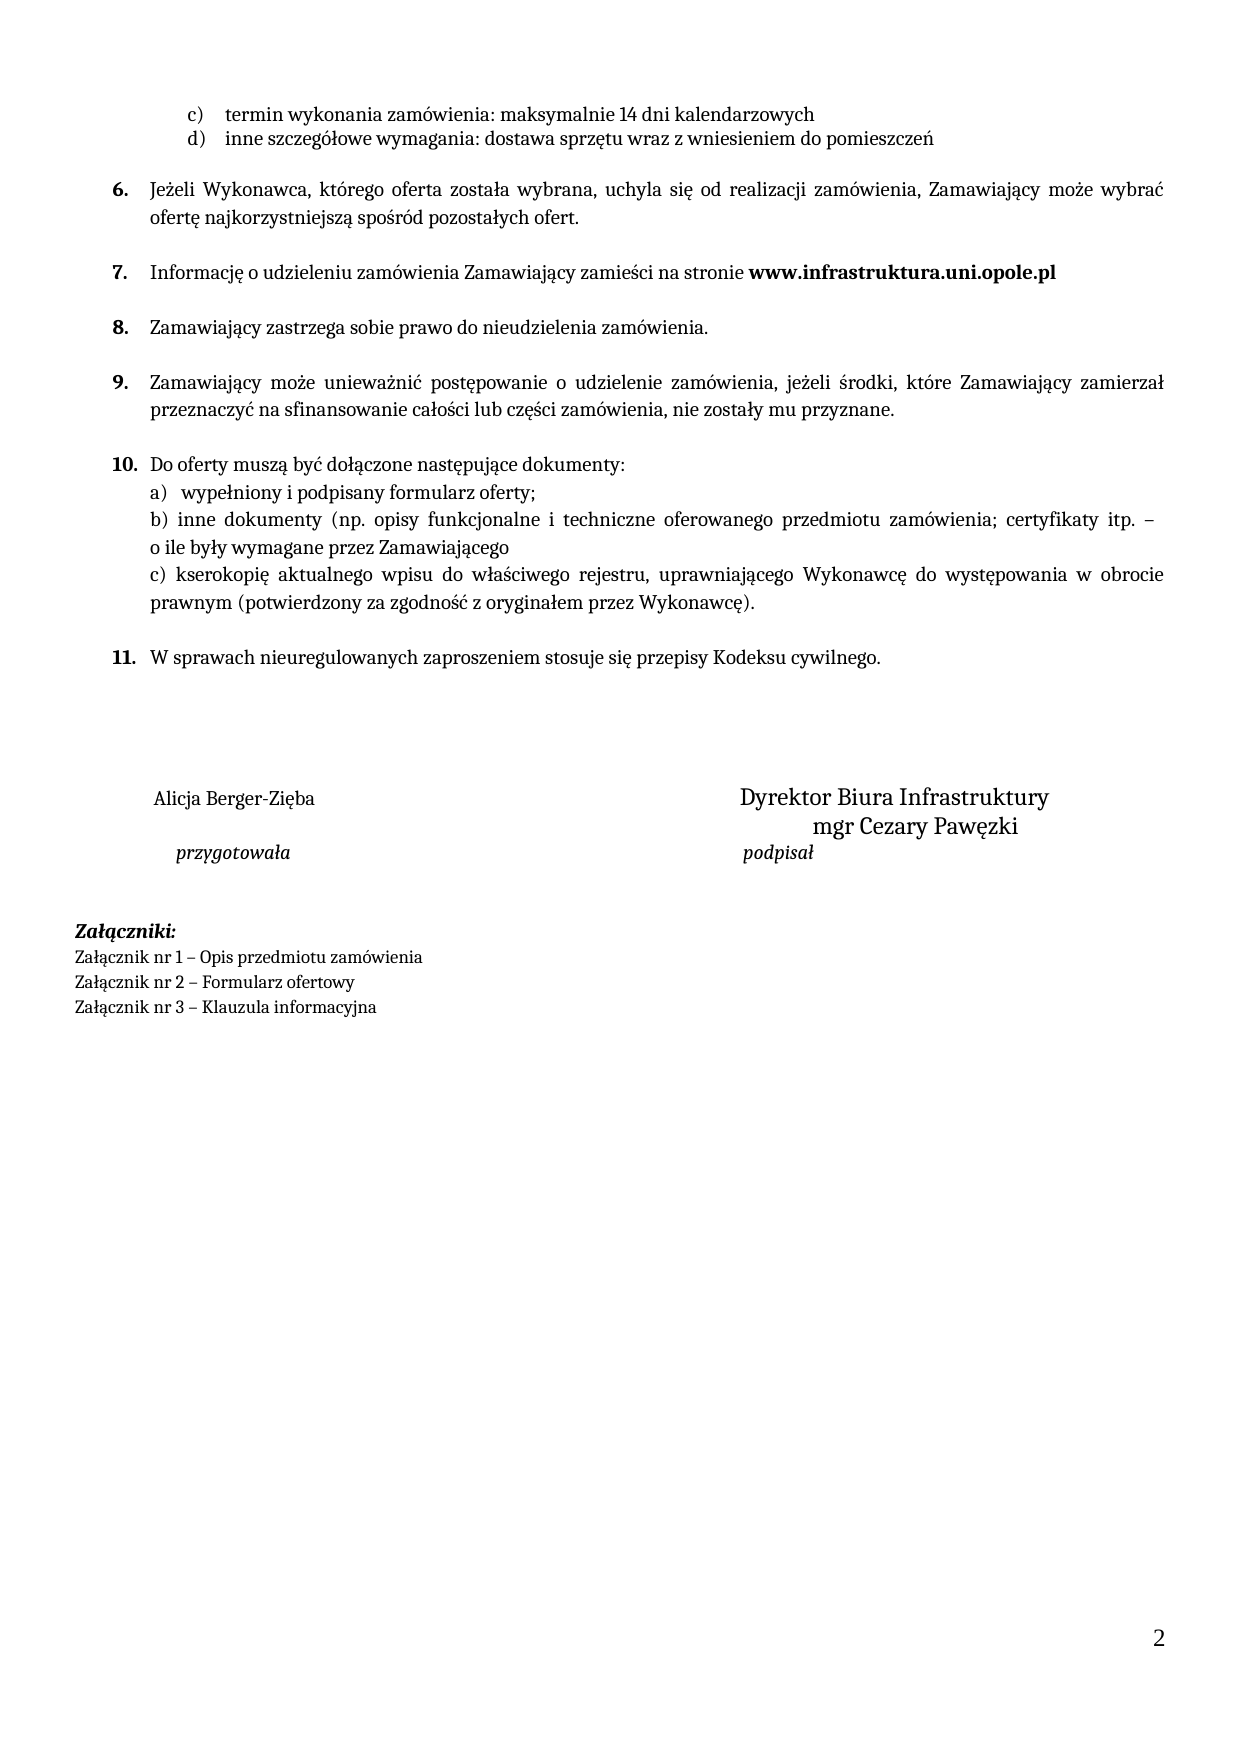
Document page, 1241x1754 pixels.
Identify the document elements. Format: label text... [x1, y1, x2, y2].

list inne szczegółowe wymagania: dostawa sprzętu wraz z wniesieniem do pomieszczeń [187, 126, 1165, 150]
text b) inne dokumenty (np. opisy funkcjonalne i techniczne oferowanego przedmiotu zamówienia; certyfikaty itp. – o ile były wymagane przez Zamawiającego [150, 508, 1165, 559]
list termin wykonania zamówienia: maksymalnie 14 dni kalendarzowych [187, 102, 1165, 126]
text Załącznik nr 3 – Klauzula informacyjna [75, 996, 1165, 1018]
text c) kserokopię aktualnego wpisu do właściwego rejestru, uprawniającego Wykonawcę do występowania w obrocie prawnym (potwierdzony za zgodność z oryginałem przez Wykonawcę). [150, 563, 1165, 614]
list Informację o udzieleniu zamówienia Zamawiający zamieści na stronie www.infrastruktura.uni.opole.pl [112, 260, 1165, 284]
text mgr Cezary Pawęzki [739, 812, 1165, 840]
list Zamawiający może unieważnić postępowanie o udzielenie zamówienia, jeżeli środki, które Zamawiający zamierzał przeznaczyć na sfinansowanie całości lub części zamówienia, nie zostały mu przyznane. [112, 370, 1165, 422]
text Załącznik nr 1 – Opis przedmiotu zamówienia [75, 947, 1165, 968]
list W sprawach nieuregulowanych zaproszeniem stosuje się przepisy Kodeksu cywilnego. [112, 645, 1165, 669]
text Załącznik nr 2 – Formularz ofertowy [75, 972, 1165, 993]
list Do oferty muszą być dołączone następujące dokumenty: [112, 453, 1165, 477]
text Załączniki: [75, 919, 1165, 943]
text przygotowała podpisał [75, 840, 1165, 864]
list Zamawiający zastrzega sobie prawo do nieudzielenia zamówienia. [112, 315, 1165, 339]
text a) wypełniony i podpisany formularz oferty; [150, 480, 1165, 504]
text Alicja Berger-Zięba Dyrektor Biura Infrastruktury [75, 783, 1165, 812]
list Jeżeli Wykonawca, którego oferta została wybrana, uchyla się od realizacji zamówienia, Zamawiający może wybrać ofertę najkorzystniejszą spośród pozostałych ofert. [112, 178, 1165, 229]
